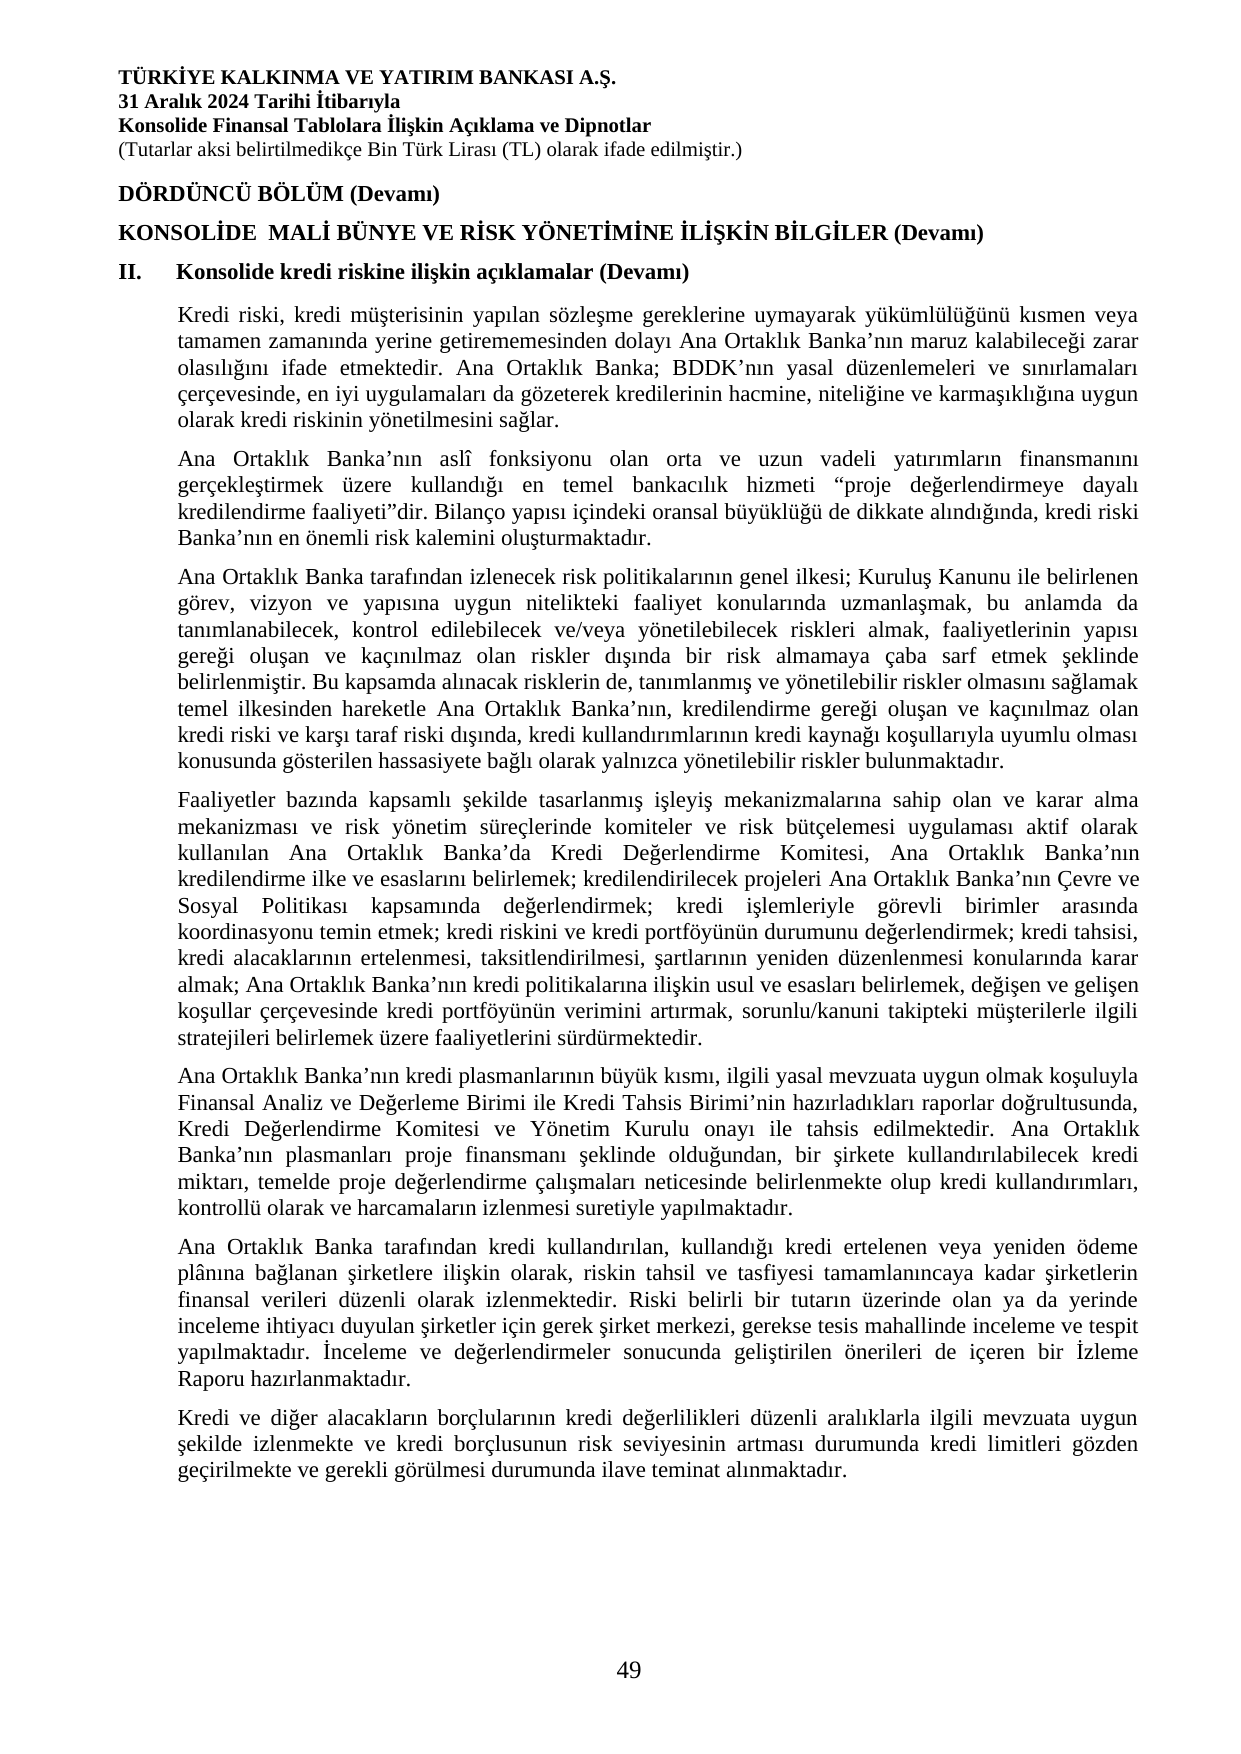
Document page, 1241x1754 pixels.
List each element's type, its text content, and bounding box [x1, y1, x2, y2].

text Kredi ve diğer alacakların borçlularının kredi değerlilikleri düzenli aralıklarla ilgili mevzuata uygun şekilde izlenmekte ve kredi borçlusunun risk seviyesinin artması durumunda kredi limitleri gözden geçirilmekte ve gerekli görülmesi durumunda ilave teminat alınmaktadır. [118, 1404, 1140, 1483]
text Ana Ortaklık Banka tarafından kredi kullandırılan, kullandığı kredi ertelenen veya yeniden ödeme plânına bağlanan şirketlere ilişkin olarak, riskin tahsil ve tasfiyesi tamamlanıncaya kadar şirketlerin finansal verileri düzenli olarak izlenmektedir. Riski belirli bir tutarın üzerinde olan ya da yerinde inceleme ihtiyacı duyulan şirketler için gerek şirket merkezi, gerekse tesis mahallinde inceleme ve tespit yapılmaktadır. İnceleme ve değerlendirmeler sonucunda geliştirilen önerileri de içeren bir İzleme Raporu hazırlanmaktadır. [177, 1233, 1140, 1391]
text Kredi riski, kredi müşterisinin yapılan sözleşme gereklerine uymayarak yükümlülüğünü kısmen veya tamamen zamanında yerine getirememesinden dolayı Ana Ortaklık Banka’nın maruz kalabileceği zarar olasılığını ifade etmektedir. Ana Ortaklık Banka; BDDK’nın yasal düzenlemeleri ve sınırlamaları çerçevesinde, en iyi uygulamaları da gözeterek kredilerinin hacmine, niteliğine ve karmaşıklığına uygun olarak kredi riskinin yönetilmesini sağlar. [177, 301, 1140, 433]
text Ana Ortaklık Banka’nın kredi plasmanlarının büyük kısmı, ilgili yasal mevzuata uygun olmak koşuluyla Finansal Analiz ve Değerleme Birimi ile Kredi Tahsis Birimi’nin hazırladıkları raporlar doğrultusunda, Kredi Değerlendirme Komitesi ve Yönetim Kurulu onayı ile tahsis edilmektedir. Ana Ortaklık Banka’nın plasmanları proje finansmanı şeklinde olduğundan, bir şirkete kullandırılabilecek kredi miktarı, temelde proje değerlendirme çalışmaları neticesinde belirlenmekte olup kredi kullandırımları, kontrollü olarak ve harcamaların izlenmesi suretiyle yapılmaktadır. [177, 1062, 1140, 1221]
text Ana Ortaklık Banka tarafından izlenecek risk politikalarının genel ilkesi; Kuruluş Kanunu ile belirlenen görev, vizyon ve yapısına uygun nitelikteki faaliyet konularında uzmanlaşmak, bu anlamda da tanımlanabilecek, kontrol edilebilecek ve/veya yönetilebilecek riskleri almak, faaliyetlerinin yapısı gereği oluşan ve kaçınılmaz olan riskler dışında bir risk almamaya çaba sarf etmek şeklinde belirlenmiştir. Bu kapsamda alınacak risklerin de, tanımlanmış ve yönetilebilir riskler olmasını sağlamak temel ilkesinden hareketle Ana Ortaklık Banka’nın, kredilendirme gereği oluşan ve kaçınılmaz olan kredi riski ve karşı taraf riski dışında, kredi kullandırımlarının kredi kaynağı koşullarıyla uyumlu olması konusunda gösterilen hassasiyete bağlı olarak yalnızca yönetilebilir riskler bulunmaktadır. [177, 563, 1140, 774]
text Ana Ortaklık Banka’nın aslî fonksiyonu olan orta ve uzun vadeli yatırımların finansmanını gerçekleştirmek üzere kullandığı en temel bankacılık hizmeti “proje değerlendirmeye dayalı kredilendirme faaliyeti”dir. Bilanço yapısı içindeki oransal büyüklüğü de dikkate alındığında, kredi riski Banka’nın en önemli risk kalemini oluşturmaktadır. [177, 445, 1140, 551]
text DÖRDÜNCÜ BÖLÜM (Devamı) [118, 180, 1140, 207]
text KONSOLİDE MALİ BÜNYE VE RİSK YÖNETİMİNE İLİŞKİN BİLGİLER (Devamı) [118, 219, 1140, 246]
text Faaliyetler bazında kapsamlı şekilde tasarlanmış işleyiş mekanizmalarına sahip olan ve karar alma mekanizması ve risk yönetim süreçlerinde komiteler ve risk bütçelemesi uygulaması aktif olarak kullanılan Ana Ortaklık Banka’da Kredi Değerlendirme Komitesi, Ana Ortaklık Banka’nın kredilendirme ilke ve esaslarını belirlemek; kredilendirilecek projeleri Ana Ortaklık Banka’nın Çevre ve Sosyal Politikası kapsamında değerlendirmek; kredi işlemleriyle görevli birimler arasında koordinasyonu temin etmek; kredi riskini ve kredi portföyünün durumunu değerlendirmek; kredi tahsisi, kredi alacaklarının ertelenmesi, taksitlendirilmesi, şartlarının yeniden düzenlenmesi konularında karar almak; Ana Ortaklık Banka’nın kredi politikalarına ilişkin usul ve esasları belirlemek, değişen ve gelişen koşullar çerçevesinde kredi portföyünün verimini artırmak, sorunlu/kanuni takipteki müşterilerle ilgili stratejileri belirlemek üzere faaliyetlerini sürdürmektedir. [177, 786, 1140, 1050]
text II. Konsolide kredi riskine ilişkin açıklamalar (Devamı) [118, 258, 1140, 284]
